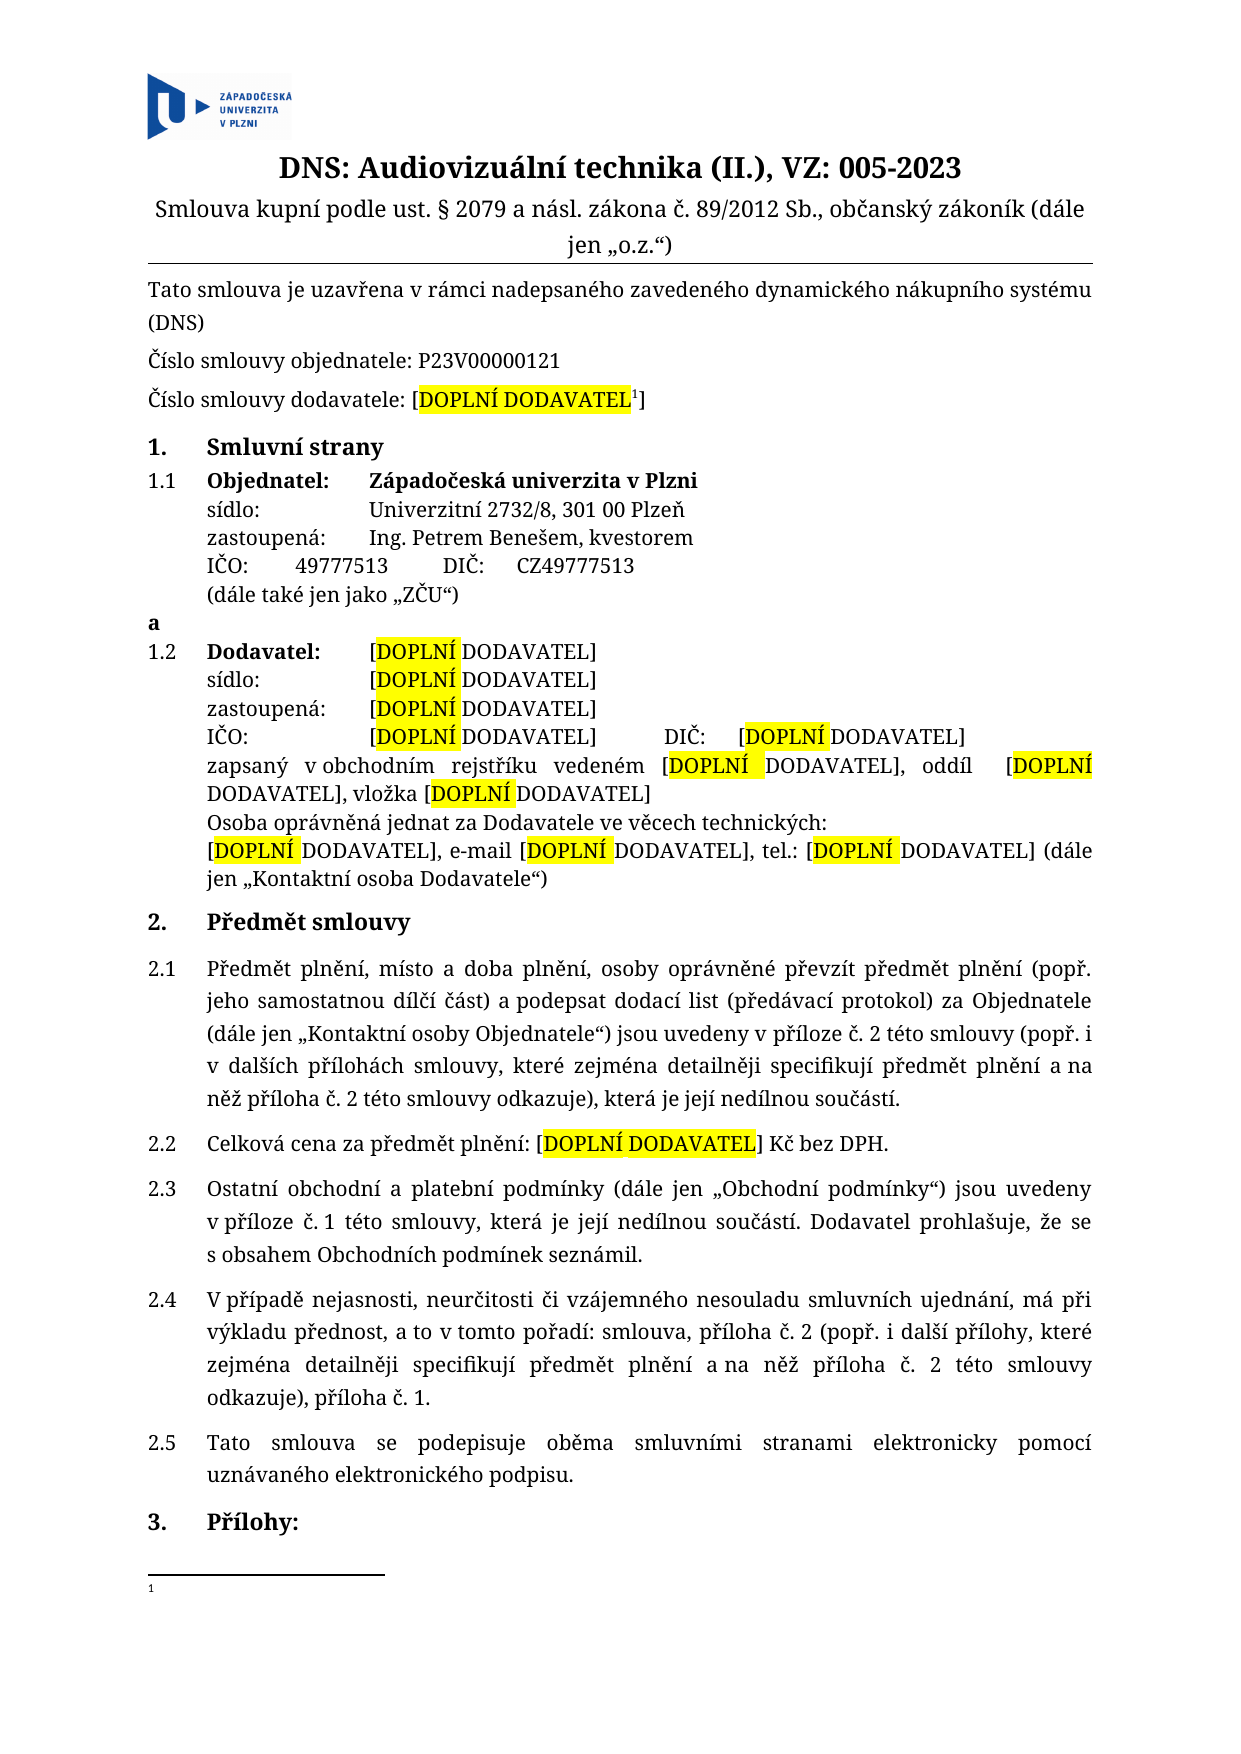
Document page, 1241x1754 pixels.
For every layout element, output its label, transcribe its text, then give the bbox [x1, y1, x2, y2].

list Smluvní strany [148, 430, 1093, 462]
text Číslo smlouvy dodavatele: [DOPLNÍ DODAVATEL] [631, 385, 1093, 414]
list Tato smlouva se podepisuje oběma smluvními stranami elektronicky pomocí uznávaného elektronického podpisu. [148, 1428, 1093, 1489]
text IČO: [DOPLNÍ DODAVATEL] DIČ: [DOPLNÍ DODAVATEL] [207, 722, 376, 751]
text IČO: [DOPLNÍ DODAVATEL] DIČ: [DOPLNÍ DODAVATEL] [830, 722, 1093, 751]
list Dodavatel: [DOPLNÍ DODAVATEL] [461, 637, 1093, 665]
text sídlo: [DOPLNÍ DODAVATEL] [461, 665, 1093, 694]
list V případě nejasnosti, neurčitosti či vzájemného nesouladu smluvních ujednání, má při výkladu přednost, a to v tomto pořadí: smlouva, příloha č. 2 (popř. i další přílohy, které zejména detailněji specifikují předmět plnění a na něž příloha č. 2 této smlouvy odkazuje), příloha č. 1. [148, 1285, 1093, 1411]
picture [147, 73, 292, 140]
list Předmět plnění, místo a doba plnění, osoby oprávněné převzít předmět plnění (popř. jeho samostatnou dílčí část) a podepsat dodací list (předávací protokol) za Objednatele (dále jen „Kontaktní osoby Objednatele“) jsou uvedeny v příloze č. 2 této smlouvy (popř. i v dalších přílohách smlouvy, které zejména detailněji specifikují předmět plnění a na něž příloha č. 2 této smlouvy odkazuje), která je její nedílnou součástí. [148, 954, 1093, 1113]
text zastoupená: [DOPLNÍ DODAVATEL] [461, 694, 1093, 722]
list Objednatel: Západočeská univerzita v Plzni [148, 466, 1093, 495]
text (dále také jen jako „ZČU“) [207, 580, 1093, 608]
list Celková cena za předmět plnění: [DOPLNÍ DODAVATEL] Kč bez DPH. [756, 1129, 1093, 1158]
text DNS: Audiovizuální technika (II.), VZ: 005-2023 [148, 148, 1093, 187]
text Tato smlouva je uzavřena v rámci nadepsaného zavedeného dynamického nákupního systému (DNS) [148, 275, 1093, 336]
text Smlouva kupní podle ust. § 2079 a násl. zákona č. 89/2012 Sb., občanský zákoník (dále jen „o.z.“) [148, 193, 1093, 263]
text zapsaný v obchodním rejstříku vedeném [DOPLNÍ DODAVATEL], oddíl [DOPLNÍ DODAVATEL], vložka [DOPLNÍ DODAVATEL] [207, 751, 1093, 808]
list Celková cena za předmět plnění: [DOPLNÍ DODAVATEL] Kč bez DPH. [148, 1129, 543, 1158]
list Dodavatel: [DOPLNÍ DODAVATEL] [148, 637, 376, 665]
text sídlo: Univerzitní 2732/8, 301 00 Plzeň [207, 495, 1093, 523]
text zastoupená: Ing. Petrem Benešem, kvestorem [207, 523, 1093, 552]
list Předmět smlouvy [148, 905, 1093, 937]
text Číslo smlouvy objednatele: P23V00000121 [148, 346, 1093, 375]
text Číslo smlouvy dodavatele: [DOPLNÍ DODAVATEL] [148, 385, 419, 414]
text a [148, 608, 1093, 637]
text Osoba oprávněná jednat za Dodavatele ve věcech technických: [207, 808, 1093, 836]
list Přílohy: [148, 1505, 1093, 1537]
text IČO: 49777513 DIČ: CZ49777513 [207, 552, 1093, 580]
text IČO: [DOPLNÍ DODAVATEL] DIČ: [DOPLNÍ DODAVATEL] [461, 722, 745, 751]
text [DOPLNÍ DODAVATEL], e-mail [DOPLNÍ DODAVATEL], tel.: [DOPLNÍ DODAVATEL] (dále jen „Kontaktní osoba Dodavatele“) [207, 836, 1093, 893]
text sídlo: [DOPLNÍ DODAVATEL] [207, 665, 376, 694]
text zastoupená: [DOPLNÍ DODAVATEL] [207, 694, 376, 722]
list Ostatní obchodní a platební podmínky (dále jen „Obchodní podmínky“) jsou uvedeny v příloze č. 1 této smlouvy, která je její nedílnou součástí. Dodavatel prohlašuje, že se s obsahem Obchodních podmínek seznámil. [148, 1174, 1093, 1268]
